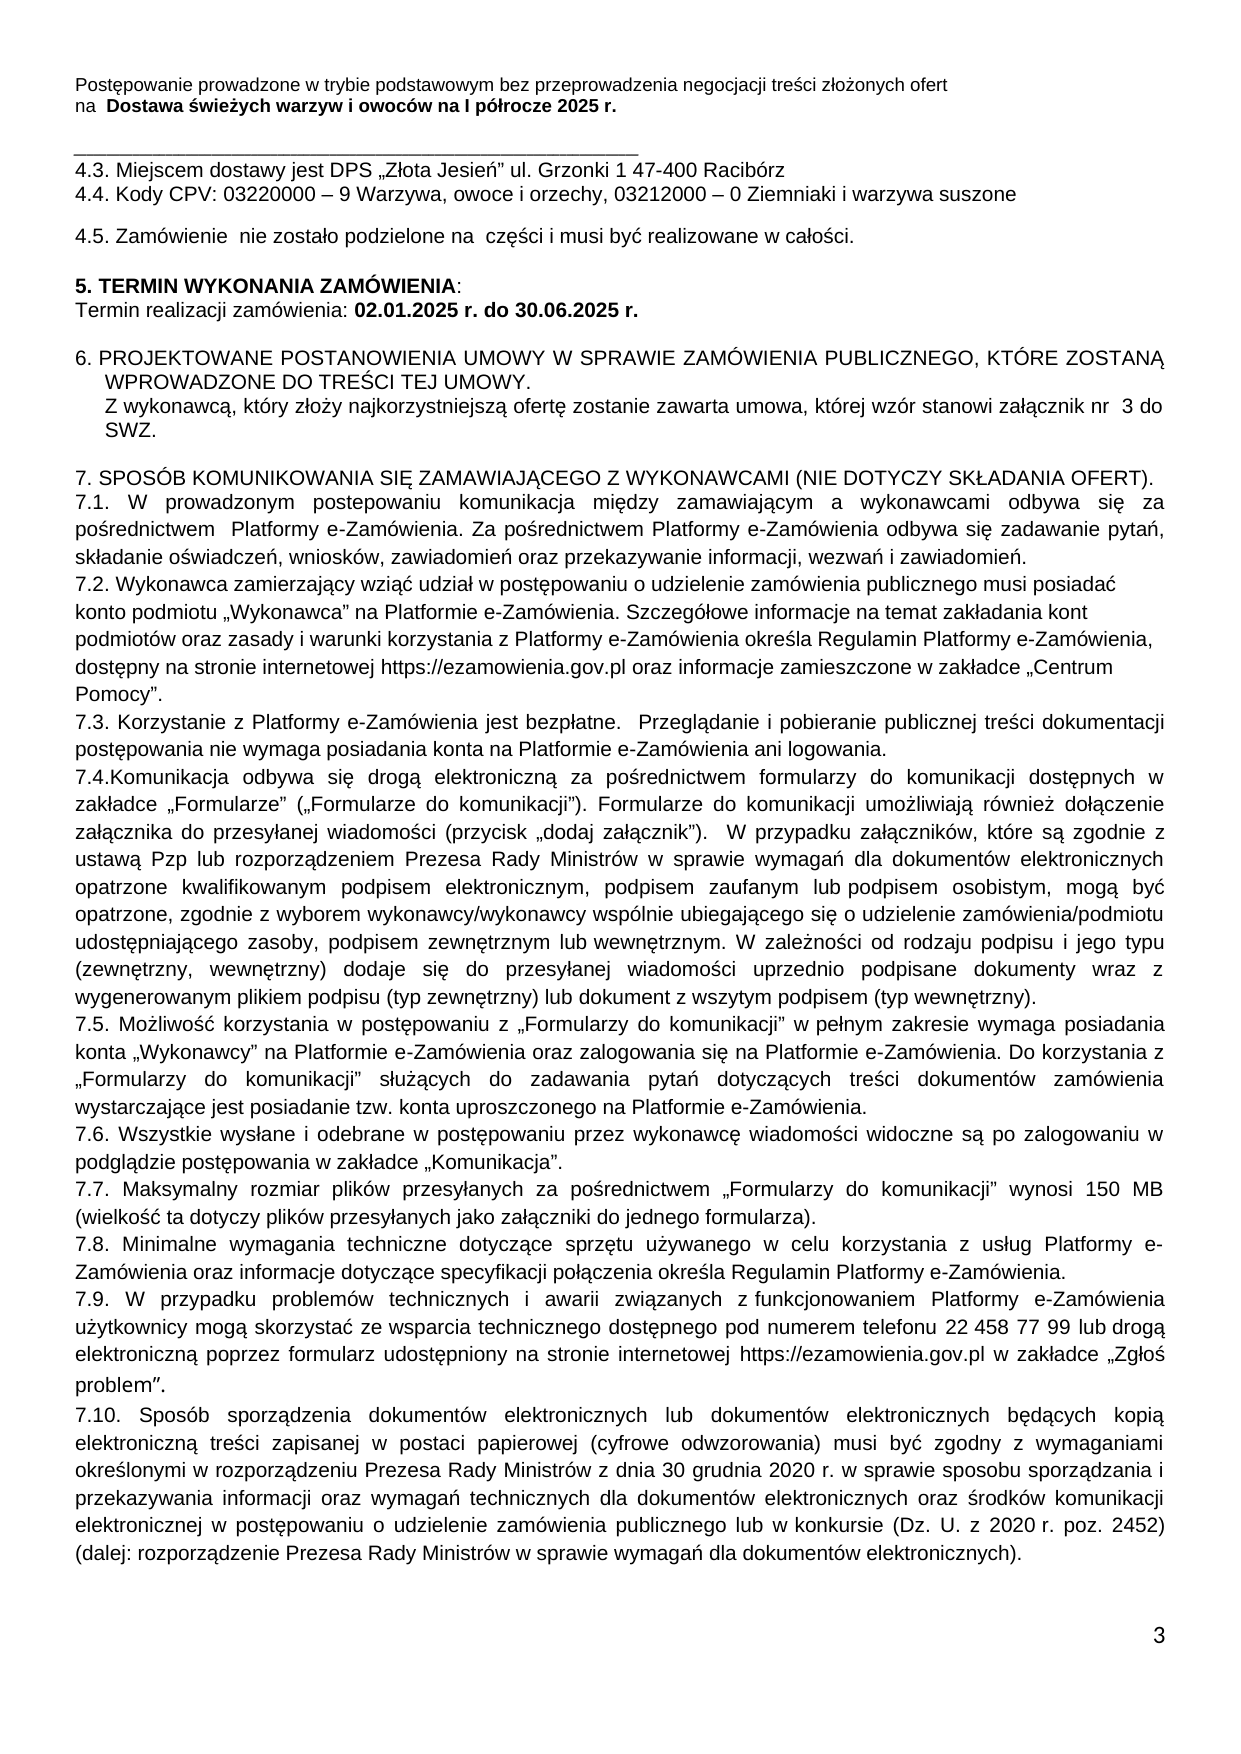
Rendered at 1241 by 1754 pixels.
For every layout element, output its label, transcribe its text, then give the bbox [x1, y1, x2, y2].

text Pomocy”. [75, 682, 1165, 706]
text 5. TERMIN WYKONANIA ZAMÓWIENIA: [75, 274, 1165, 298]
text 4.3. Miejscem dostawy jest DPS „Złota Jesień” ul. Grzonki 1 47-400 Racibórz [75, 158, 1165, 182]
text 4.5. Zamówienie nie zostało podzielone na części i musi być realizowane w całości. [75, 224, 1165, 248]
text 7.10. Sposób sporządzenia dokumentów elektronicznych lub dokumentów elektronicznych będących kopią elektroniczną treści zapisanej w postaci papierowej (cyfrowe odwzorowania) musi być zgodny z wymaganiami określonymi w rozporządzeniu Prezesa Rady Ministrów z dnia 30 grudnia 2020 r. w sprawie sposobu sporządzania i przekazywania informacji oraz wymagań technicznych dla dokumentów elektronicznych oraz środków komunikacji elektronicznej w postępowaniu o udzielenie zamówienia publicznego lub w konkursie (Dz. U. z 2020 r. poz. 2452) (dalej: rozporządzenie Prezesa Rady Ministrów w sprawie wymagań dla dokumentów elektronicznych). [75, 1403, 1165, 1564]
text 7.5. Możliwość korzystania w postępowaniu z „Formularzy do komunikacji” w pełnym zakresie wymaga posiadania konta „Wykonawcy” na Platformie e-Zamówienia oraz zalogowania się na Platformie e-Zamówienia. Do korzystania z „Formularzy do komunikacji” służących do zadawania pytań dotyczących treści dokumentów zamówienia wystarczające jest posiadanie tzw. konta uproszczonego na Platformie e-Zamówienia. [75, 1012, 1165, 1119]
text 7.7. Maksymalny rozmiar plików przesyłanych za pośrednictwem „Formularzy do komunikacji” wynosi 150 MB (wielkość ta dotyczy plików przesyłanych jako załączniki do jednego formularza). [75, 1177, 1165, 1229]
text 7.8. Minimalne wymagania techniczne dotyczące sprzętu używanego w celu korzystania z usług Platformy e-Zamówienia oraz informacje dotyczące specyfikacji połączenia określa Regulamin Platformy e-Zamówienia. [75, 1232, 1165, 1284]
text 4.4. Kody CPV: 03220000 – 9 Warzywa, owoce i orzechy, 03212000 – 0 Ziemniaki i warzywa suszone [75, 182, 1165, 206]
text 7.9. W przypadku problemów technicznych i awarii związanych z funkcjonowaniem Platformy e-Zamówienia użytkownicy mogą skorzystać ze wsparcia technicznego dostępnego pod numerem telefonu 22 458 77 99 lub drogą elektroniczną poprzez formularz udostępniony na stronie internetowej https://ezamowienia.gov.pl w zakładce „Zgłoś problem”. [75, 1287, 1165, 1399]
text 7.4.Komunikacja odbywa się drogą elektroniczną za pośrednictwem formularzy do komunikacji dostępnych w zakładce „Formularze” („Formularze do komunikacji”). Formularze do komunikacji umożliwiają również dołączenie załącznika do przesyłanej wiadomości (przycisk „dodaj załącznik”). W przypadku załączników, które są zgodnie z ustawą Pzp lub rozporządzeniem Prezesa Rady Ministrów w sprawie wymagań dla dokumentów elektronicznych opatrzone kwalifikowanym podpisem elektronicznym, podpisem zaufanym lub podpisem osobistym, mogą być opatrzone, zgodnie z wyborem wykonawcy/wykonawcy wspólnie ubiegającego się o udzielenie zamówienia/podmiotu udostępniającego zasoby, podpisem zewnętrznym lub wewnętrznym. W zależności od rodzaju podpisu i jego typu (zewnętrzny, wewnętrzny) dodaje się do przesyłanej wiadomości uprzednio podpisane dokumenty wraz z wygenerowanym plikiem podpisu (typ zewnętrzny) lub dokument z wszytym podpisem (typ wewnętrzny). [75, 765, 1165, 1009]
text 7. SPOSÓB KOMUNIKOWANIA SIĘ ZAMAWIAJĄCEGO Z WYKONAWCAMI (NIE DOTYCZY SKŁADANIA OFERT). [75, 466, 1165, 490]
text 6. PROJEKTOWANE POSTANOWIENIA UMOWY W SPRAWIE ZAMÓWIENIA PUBLICZNEGO, KTÓRE ZOSTANĄ WPROWADZONE DO TREŚCI TEJ UMOWY. [75, 346, 1165, 394]
text dostępny na stronie internetowej https://ezamowienia.gov.pl oraz informacje zamieszczone w zakładce „Centrum [75, 655, 1165, 679]
text konto podmiotu „Wykonawca” na Platformie e-Zamówienia. Szczegółowe informacje na temat zakładania kont [75, 600, 1165, 624]
text podmiotów oraz zasady i warunki korzystania z Platformy e-Zamówienia określa Regulamin Platformy e-Zamówienia, [75, 627, 1165, 651]
text 7.2. Wykonawca zamierzający wziąć udział w postępowaniu o udzielenie zamówienia publicznego musi posiadać [75, 572, 1165, 596]
text Termin realizacji zamówienia: 02.01.2025 r. do 30.06.2025 r. [75, 298, 1165, 322]
text 7.1. W prowadzonym postepowaniu komunikacja między zamawiającym a wykonawcami odbywa się za pośrednictwem Platformy e-Zamówienia. Za pośrednictwem Platformy e-Zamówienia odbywa się zadawanie pytań, składanie oświadczeń, wniosków, zawiadomień oraz przekazywanie informacji, wezwań i zawiadomień. [75, 490, 1165, 569]
text 7.3. Korzystanie z Platformy e-Zamówienia jest bezpłatne. Przeglądanie i pobieranie publicznej treści dokumentacji postępowania nie wymaga posiadania konta na Platformie e-Zamówienia ani logowania. [75, 710, 1165, 761]
text Z wykonawcą, który złoży najkorzystniejszą ofertę zostanie zawarta umowa, której wzór stanowi załącznik nr 3 do SWZ. [104, 394, 1165, 442]
text 7.6. Wszystkie wysłane i odebrane w postępowaniu przez wykonawcę wiadomości widoczne są po zalogowaniu w podglądzie postępowania w zakładce „Komunikacja”. [75, 1122, 1165, 1174]
